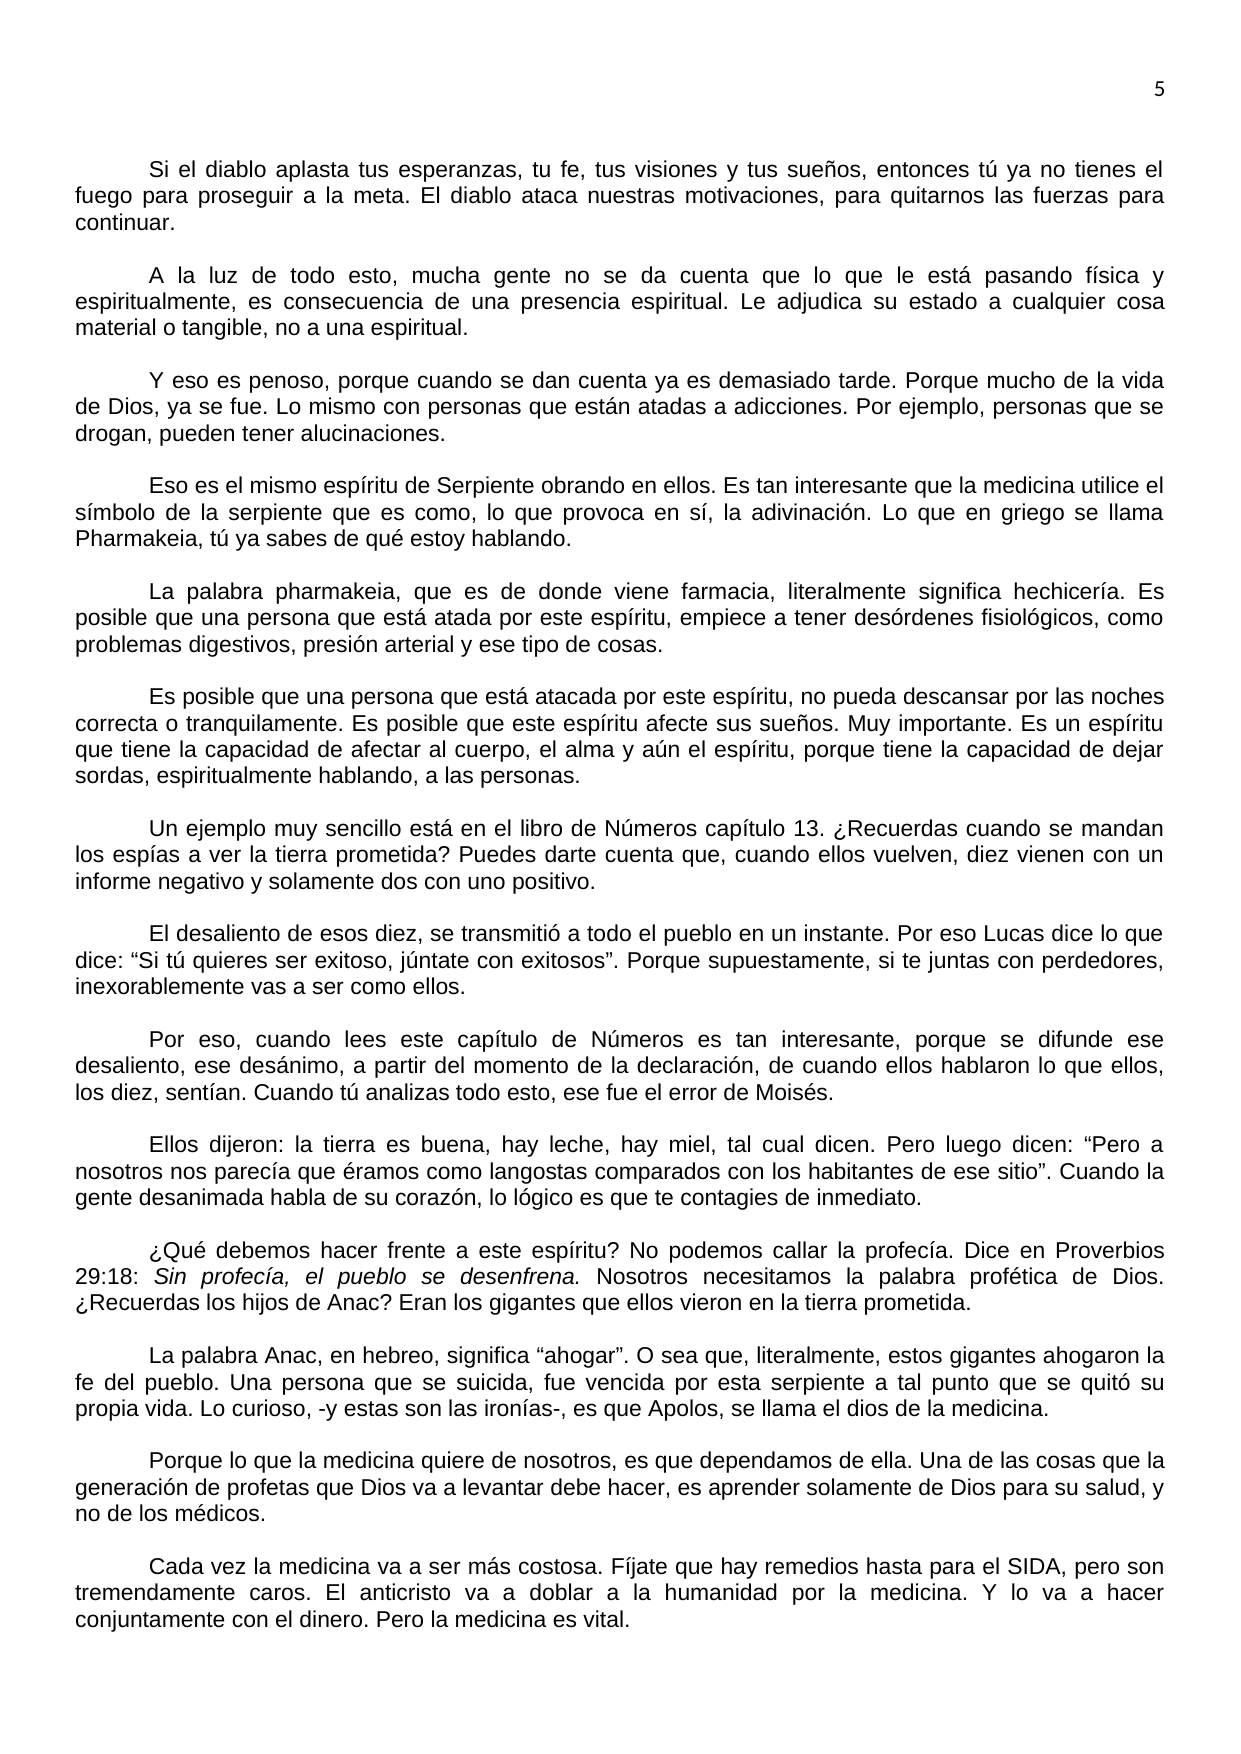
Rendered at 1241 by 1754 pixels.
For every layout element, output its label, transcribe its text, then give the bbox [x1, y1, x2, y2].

text La palabra Anac, en hebreo, significa “ahogar”. O sea que, literalmente, estos gigantes ahogaron la fe del pueblo. Una persona que se suicida, fue vencida por esta serpiente a tal punto que se quitó su propia vida. Lo curioso, -y estas son las ironías-, es que Apolos, se llama el dios de la medicina. [75, 1342, 1165, 1421]
text ¿Qué debemos hacer frente a este espíritu? No podemos callar la profecía. Dice en Proverbios 29:18: Sin profecía, el pueblo se desenfrena. Nosotros necesitamos la palabra profética de Dios. ¿Recuerdas los hijos de Anac? Eran los gigantes que ellos vieron en la tierra prometida. [75, 1237, 1165, 1316]
text La palabra pharmakeia, que es de donde viene farmacia, literalmente significa hechicería. Es posible que una persona que está atada por este espíritu, empiece a tener desórdenes fisiológicos, como problemas digestivos, presión arterial y ese tipo de cosas. [75, 578, 1165, 657]
text Si el diablo aplasta tus esperanzas, tu fe, tus visiones y tus sueños, entonces tú ya no tienes el fuego para proseguir a la meta. El diablo ataca nuestras motivaciones, para quitarnos las fuerzas para continuar. [75, 156, 1165, 235]
text Es posible que una persona que está atacada por este espíritu, no pueda descansar por las noches correcta o tranquilamente. Es posible que este espíritu afecte sus sueños. Muy importante. Es un espíritu que tiene la capacidad de afectar al cuerpo, el alma y aún el espíritu, porque tiene la capacidad de dejar sordas, espiritualmente hablando, a las personas. [75, 683, 1165, 789]
text Y eso es penoso, porque cuando se dan cuenta ya es demasiado tarde. Porque mucho de la vida de Dios, ya se fue. Lo mismo con personas que están atadas a adicciones. Por ejemplo, personas que se drogan, pueden tener alucinaciones. [75, 367, 1165, 446]
text Cada vez la medicina va a ser más costosa. Fíjate que hay remedios hasta para el SIDA, pero son tremendamente caros. El anticristo va a doblar a la humanidad por la medicina. Y lo va a hacer conjuntamente con el dinero. Pero la medicina es vital. [75, 1553, 1165, 1632]
text Eso es el mismo espíritu de Serpiente obrando en ellos. Es tan interesante que la medicina utilice el símbolo de la serpiente que es como, lo que provoca en sí, la adivinación. Lo que en griego se llama Pharmakeia, tú ya sabes de qué estoy hablando. [75, 472, 1165, 551]
text A la luz de todo esto, mucha gente no se da cuenta que lo que le está pasando física y espiritualmente, es consecuencia de una presencia espiritual. Le adjudica su estado a cualquier cosa material o tangible, no a una espiritual. [75, 262, 1165, 341]
text Porque lo que la medicina quiere de nosotros, es que dependamos de ella. Una de las cosas que la generación de profetas que Dios va a levantar debe hacer, es aprender solamente de Dios para su salud, y no de los médicos. [75, 1447, 1165, 1527]
text Un ejemplo muy sencillo está en el libro de Números capítulo 13. ¿Recuerdas cuando se mandan los espías a ver la tierra prometida? Puedes darte cuenta que, cuando ellos vuelven, diez vienen con un informe negativo y solamente dos con uno positivo. [75, 815, 1165, 894]
text Por eso, cuando lees este capítulo de Números es tan interesante, porque se difunde ese desaliento, ese desánimo, a partir del momento de la declaración, de cuando ellos hablaron lo que ellos, los diez, sentían. Cuando tú analizas todo esto, ese fue el error de Moisés. [75, 1026, 1165, 1105]
text Ellos dijeron: la tierra es buena, hay leche, hay miel, tal cual dicen. Pero luego dicen: “Pero a nosotros nos parecía que éramos como langostas comparados con los habitantes de ese sitio”. Cuando la gente desanimada habla de su corazón, lo lógico es que te contagies de inmediato. [75, 1131, 1165, 1210]
text El desaliento de esos diez, se transmitió a todo el pueblo en un instante. Por eso Lucas dice lo que dice: “Si tú quieres ser exitoso, júntate con exitosos”. Porque supuestamente, si te juntas con perdedores, inexorablemente vas a ser como ellos. [75, 920, 1165, 999]
